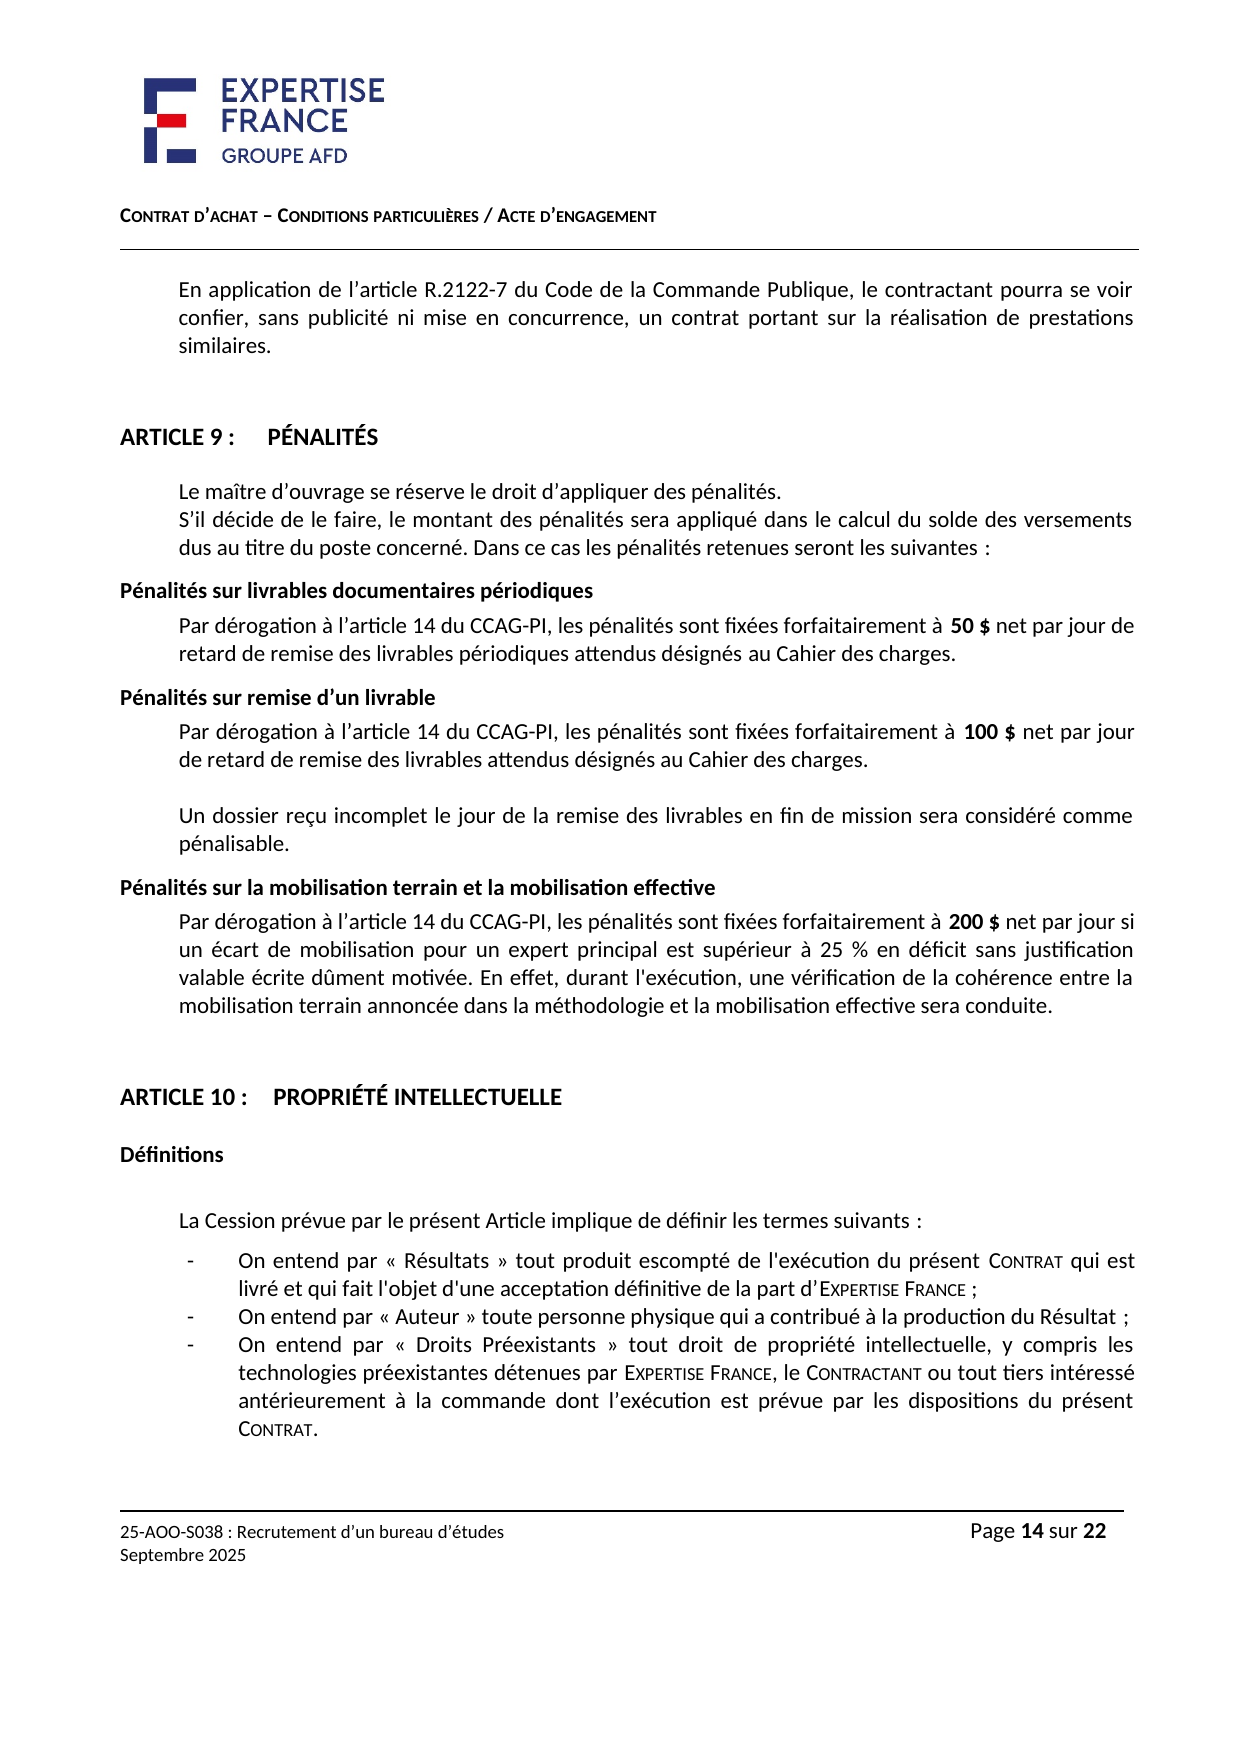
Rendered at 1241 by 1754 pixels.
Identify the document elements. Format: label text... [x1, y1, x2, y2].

list On entend par « Résultats » tout produit escompté de l'exécution du présent Contrat qui est livré et qui fait l'objet d'une acceptation définitive de la part d’Expertise France ; [187, 1246, 1135, 1302]
list Propriété intellectuelle [120, 1082, 1135, 1112]
text Par dérogation à l’article 14 du CCAG-PI, les pénalités sont fixées forfaitairement à 100 $ net par jour de retard de remise des livrables attendus désignés au Cahier des charges. [178, 717, 1135, 773]
list Pénalités [120, 421, 1135, 452]
text Par dérogation à l’article 14 du CCAG-PI, les pénalités sont fixées forfaitairement à 200 $ net par jour si un écart de mobilisation pour un expert principal est supérieur à 25 % en déficit sans justification valable écrite dûment motivée. En effet, durant l'exécution, une vérification de la cohérence entre la mobilisation terrain annoncée dans la méthodologie et la mobilisation effective sera conduite. [178, 907, 1135, 1019]
text Par dérogation à l’article 14 du CCAG-PI, les pénalités sont fixées forfaitairement à 50 $ net par jour de retard de remise des livrables périodiques attendus désignés au Cahier des charges. [178, 611, 1135, 667]
list On entend par « Auteur » toute personne physique qui a contribué à la production du Résultat ; [187, 1302, 1135, 1330]
text La Cession prévue par le présent Article implique de définir les termes suivants : [179, 1206, 1135, 1234]
text En application de l’article R.2122-7 du Code de la Commande Publique, le contractant pourra se voir confier, sans publicité ni mise en concurrence, un contrat portant sur la réalisation de prestations similaires. [178, 275, 1135, 359]
picture [120, 41, 413, 197]
text Pénalités sur remise d’un livrable [120, 679, 1135, 711]
text Un dossier reçu incomplet le jour de la remise des livrables en fin de mission sera considéré comme pénalisable. [178, 801, 1135, 857]
text Pénalités sur livrables documentaires périodiques [120, 573, 1135, 604]
text S’il décide de le faire, le montant des pénalités sera appliqué dans le calcul du solde des versements dus au titre du poste concerné. Dans ce cas les pénalités retenues seront les suivantes : [178, 505, 1135, 561]
text Pénalités sur la mobilisation terrain et la mobilisation effective [120, 869, 1135, 901]
text Le maître d’ouvrage se réserve le droit d’appliquer des pénalités. [178, 477, 1135, 505]
subtitle Définitions [120, 1137, 1135, 1168]
list On entend par « Droits Préexistants » tout droit de propriété intellectuelle, y compris les technologies préexistantes détenues par Expertise France, le Contractant ou tout tiers intéressé antérieurement à la commande dont l’exécution est prévue par les dispositions du présent Contrat. [187, 1330, 1135, 1442]
